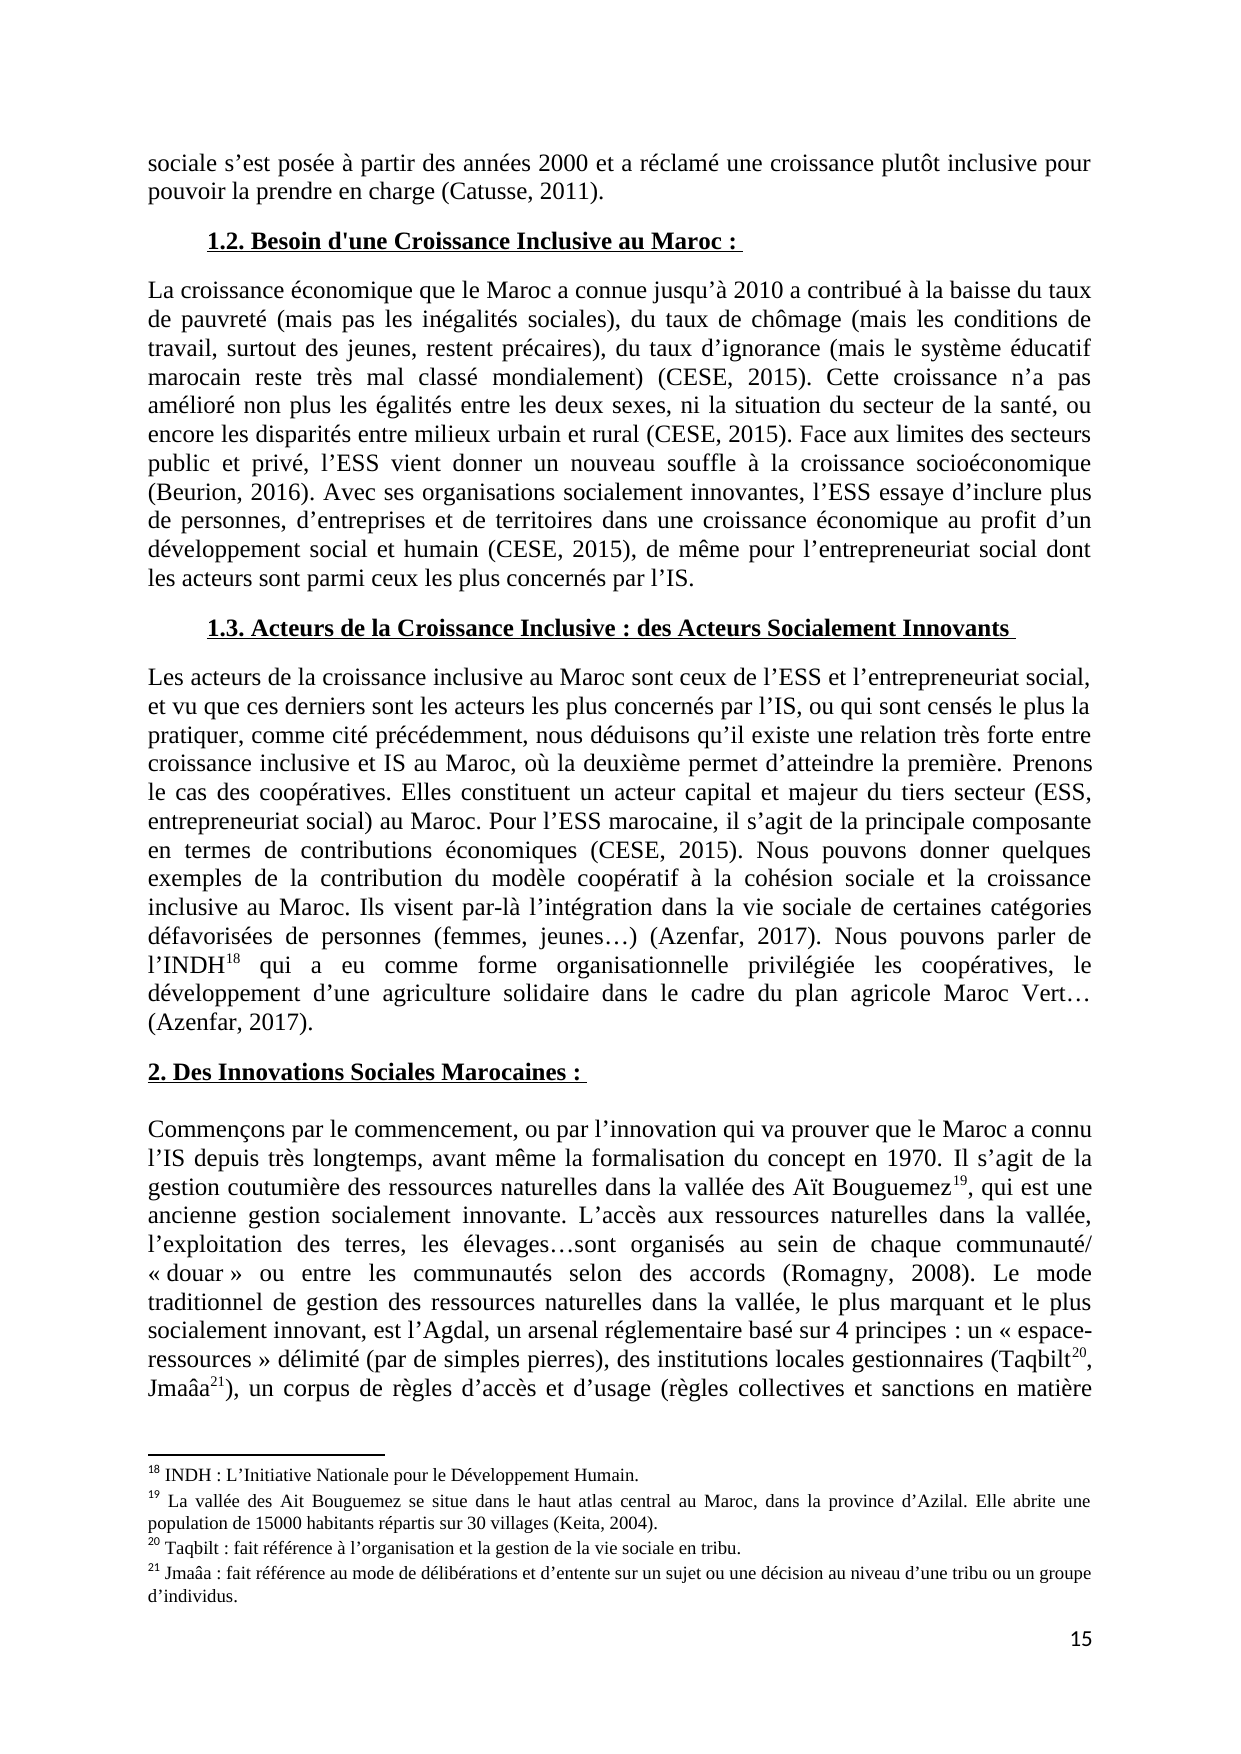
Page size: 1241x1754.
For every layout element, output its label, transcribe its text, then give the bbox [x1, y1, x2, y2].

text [148, 148, 1092, 205]
text Les acteurs de la croissance inclusive au Maroc sont ceux de l’ESS et l’entrepreneuriat social, et vu que ces derniers sont les acteurs les plus concernés par l’IS, ou qui sont censés le plus la pratiquer, comme cité précédemment, nous déduisons qu’il existe une relation très forte entre croissance inclusive et IS au Maroc, où la deuxième permet d’atteindre la première. Prenons le cas des coopératives. Elles constituent un acteur capital et majeur du tiers secteur (ESS, entrepreneuriat social) au Maroc. Pour l’ESS marocaine, il s’agit de la principale composante en termes de contributions économiques (CESE, 2015). Nous pouvons donner quelques exemples de la contribution du modèle coopératif à la cohésion sociale et la croissance inclusive au Maroc. Ils visent par-là l’intégration dans la vie sociale de certaines catégories défavorisées de personnes (femmes, jeunes…) (Azenfar, 2017). Nous pouvons parler de l’INDH qui a eu comme forme organisationnelle privilégiée les coopératives, le développement d’une agriculture solidaire dans le cadre du plan agricole Maroc Vert… (Azenfar, 2017). [148, 662, 1092, 1036]
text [148, 1114, 1092, 1402]
text 1.3. Acteurs de la Croissance Inclusive : des Acteurs Socialement Innovants [207, 613, 1092, 641]
text La croissance économique que le Maroc a connue jusqu’à 2010 a contribué à la baisse du taux de pauvreté (mais pas les inégalités sociales), du taux de chômage (mais les conditions de travail, surtout des jeunes, restent précaires), du taux d’ignorance (mais le système éducatif marocain reste très mal classé mondialement) (CESE, 2015). Cette croissance n’a pas amélioré non plus les égalités entre les deux sexes, ni la situation du secteur de la santé, ou encore les disparités entre milieux urbain et rural (CESE, 2015). Face aux limites des secteurs public et privé, l’ESS vient donner un nouveau souffle à la croissance socioéconomique (Beurion, 2016). Avec ses organisations socialement innovantes, l’ESS essaye d’inclure plus de personnes, d’entreprises et de territoires dans une croissance économique au profit d’un développement social et humain (CESE, 2015), de même pour l’entrepreneuriat social dont les acteurs sont parmi ceux les plus concernés par l’IS. [148, 276, 1092, 592]
text 1.2. Besoin d'une Croissance Inclusive au Maroc : [207, 226, 1092, 255]
text 2. Des Innovations Sociales Marocaines : [148, 1057, 1092, 1086]
